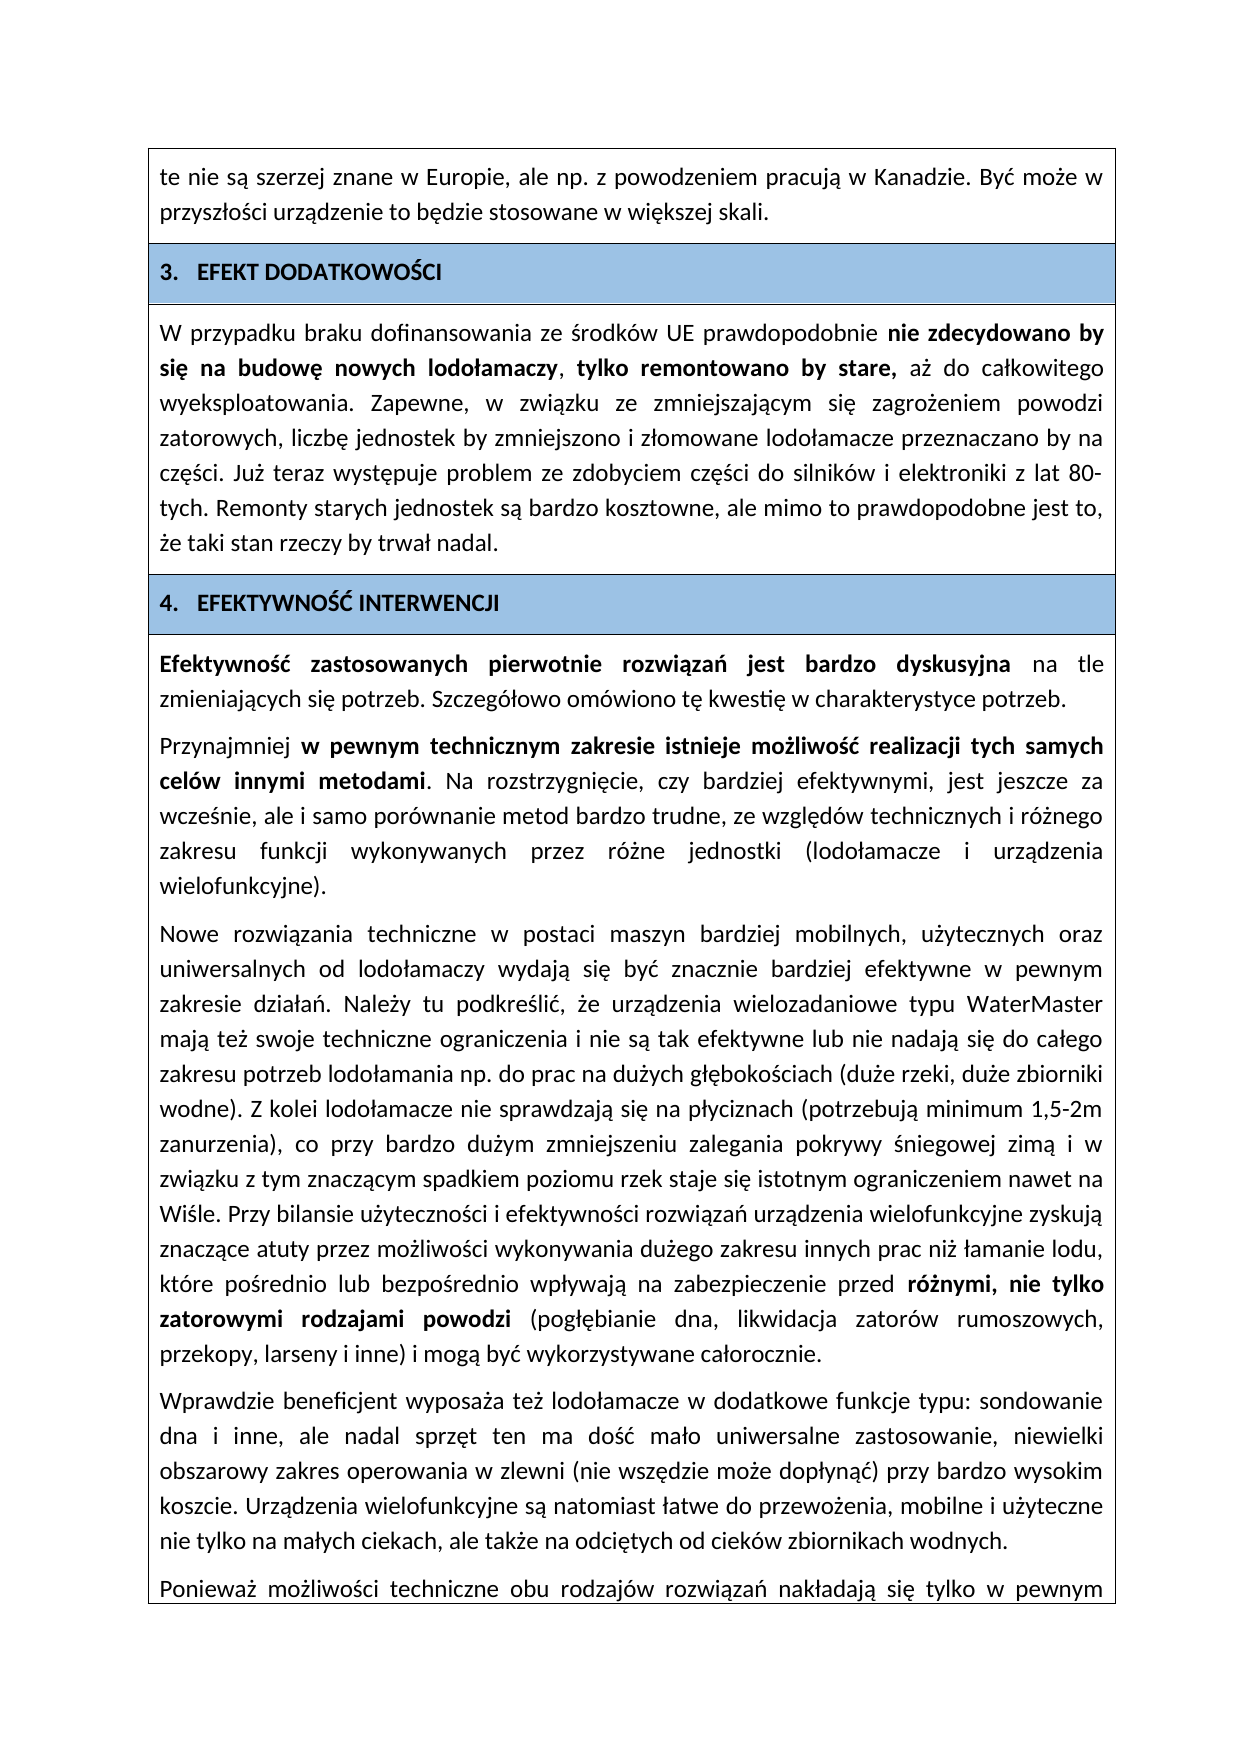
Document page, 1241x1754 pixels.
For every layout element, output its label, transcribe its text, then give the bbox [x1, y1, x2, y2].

table_cell EFEKT DODATKOWOŚCI [149, 244, 1115, 303]
table_cell EFEKTYWNOŚĆ INTERWENCJI [149, 575, 1115, 634]
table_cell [149, 149, 1115, 243]
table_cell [149, 635, 1115, 1603]
table_cell W przypadku braku dofinansowania ze środków UE prawdopodobnie nie zdecydowano by się na budowę nowych lodołamaczy, tylko remontowano by stare, aż do całkowitego wyeksploatowania. Zapewne, w związku ze zmniejszającym się zagrożeniem powodzi zatorowych, liczbę jednostek by zmniejszono i złomowane lodołamacze przeznaczano by na części. Już teraz występuje problem ze zdobyciem części do silników i elektroniki z lat 80-tych. Remonty starych jednostek są bardzo kosztowne, ale mimo to prawdopodobne jest to, że taki stan rzeczy by trwał nadal. [149, 305, 1115, 574]
